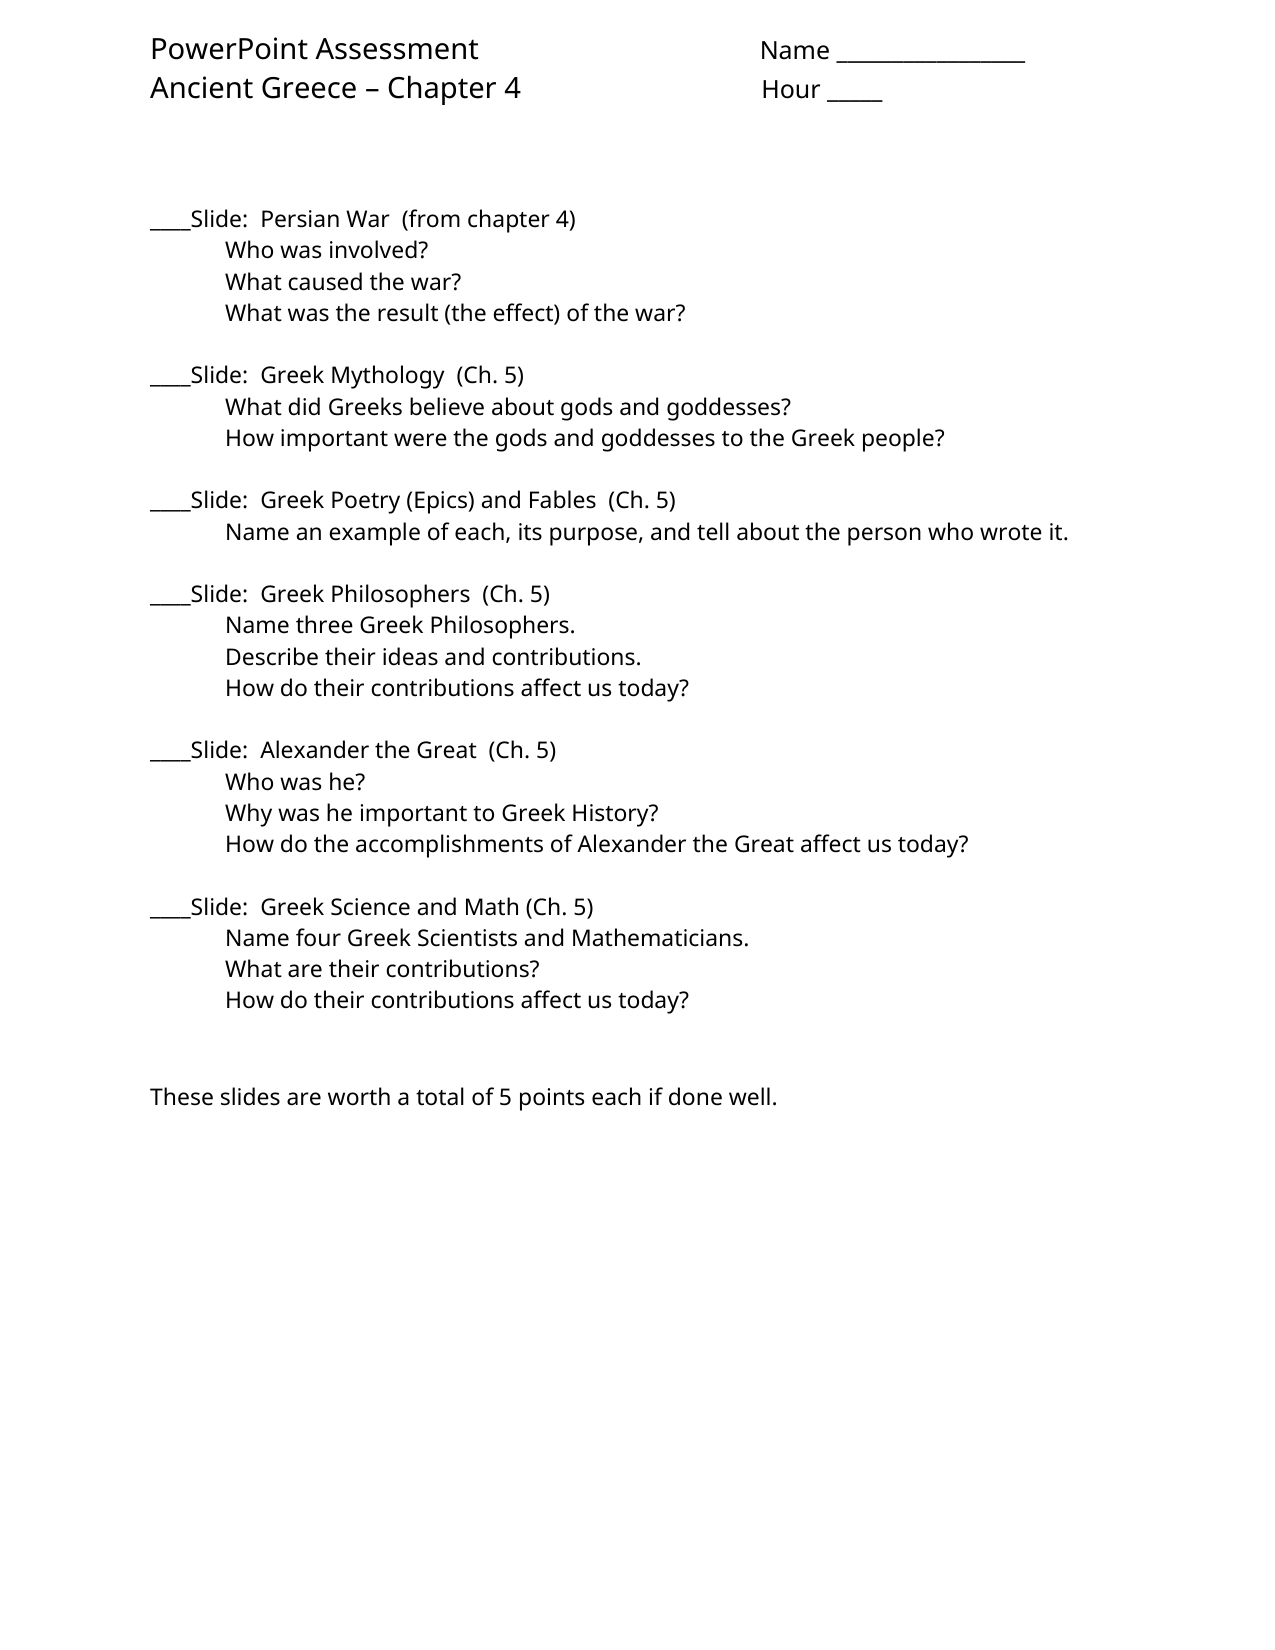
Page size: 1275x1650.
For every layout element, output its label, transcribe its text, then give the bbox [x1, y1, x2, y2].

text What are their contributions? [150, 953, 1162, 984]
text Describe their ideas and contributions. [150, 641, 1162, 672]
text Name three Greek Philosophers. [150, 609, 1162, 641]
text ____Slide: Greek Philosophers (Ch. 5) [150, 578, 1162, 609]
text ____Slide: Alexander the Great (Ch. 5) [150, 734, 1162, 766]
text ____Slide: Greek Science and Math (Ch. 5) [150, 891, 1162, 922]
text What was the result (the effect) of the war? [150, 297, 1162, 328]
text How important were the gods and goddesses to the Greek people? [150, 422, 1162, 453]
text Name four Greek Scientists and Mathematicians. [150, 922, 1162, 953]
text ____Slide: Persian War (from chapter 4) [150, 203, 1162, 234]
text ____Slide: Greek Mythology (Ch. 5) [150, 359, 1162, 391]
text These slides are worth a total of 5 points each if done well. [150, 1081, 1162, 1112]
text How do the accomplishments of Alexander the Great affect us today? [150, 828, 1162, 859]
text How do their contributions affect us today? [150, 672, 1162, 703]
text ____Slide: Greek Poetry (Epics) and Fables (Ch. 5) [150, 484, 1162, 516]
text What did Greeks believe about gods and goddesses? [150, 391, 1162, 422]
text Who was he? [150, 766, 1162, 797]
text Who was involved? [150, 234, 1162, 266]
text Name an example of each, its purpose, and tell about the person who wrote it. [150, 516, 1162, 547]
text What caused the war? [150, 266, 1162, 297]
text How do their contributions affect us today? [150, 984, 1162, 1016]
text Why was he important to Greek History? [150, 797, 1162, 828]
